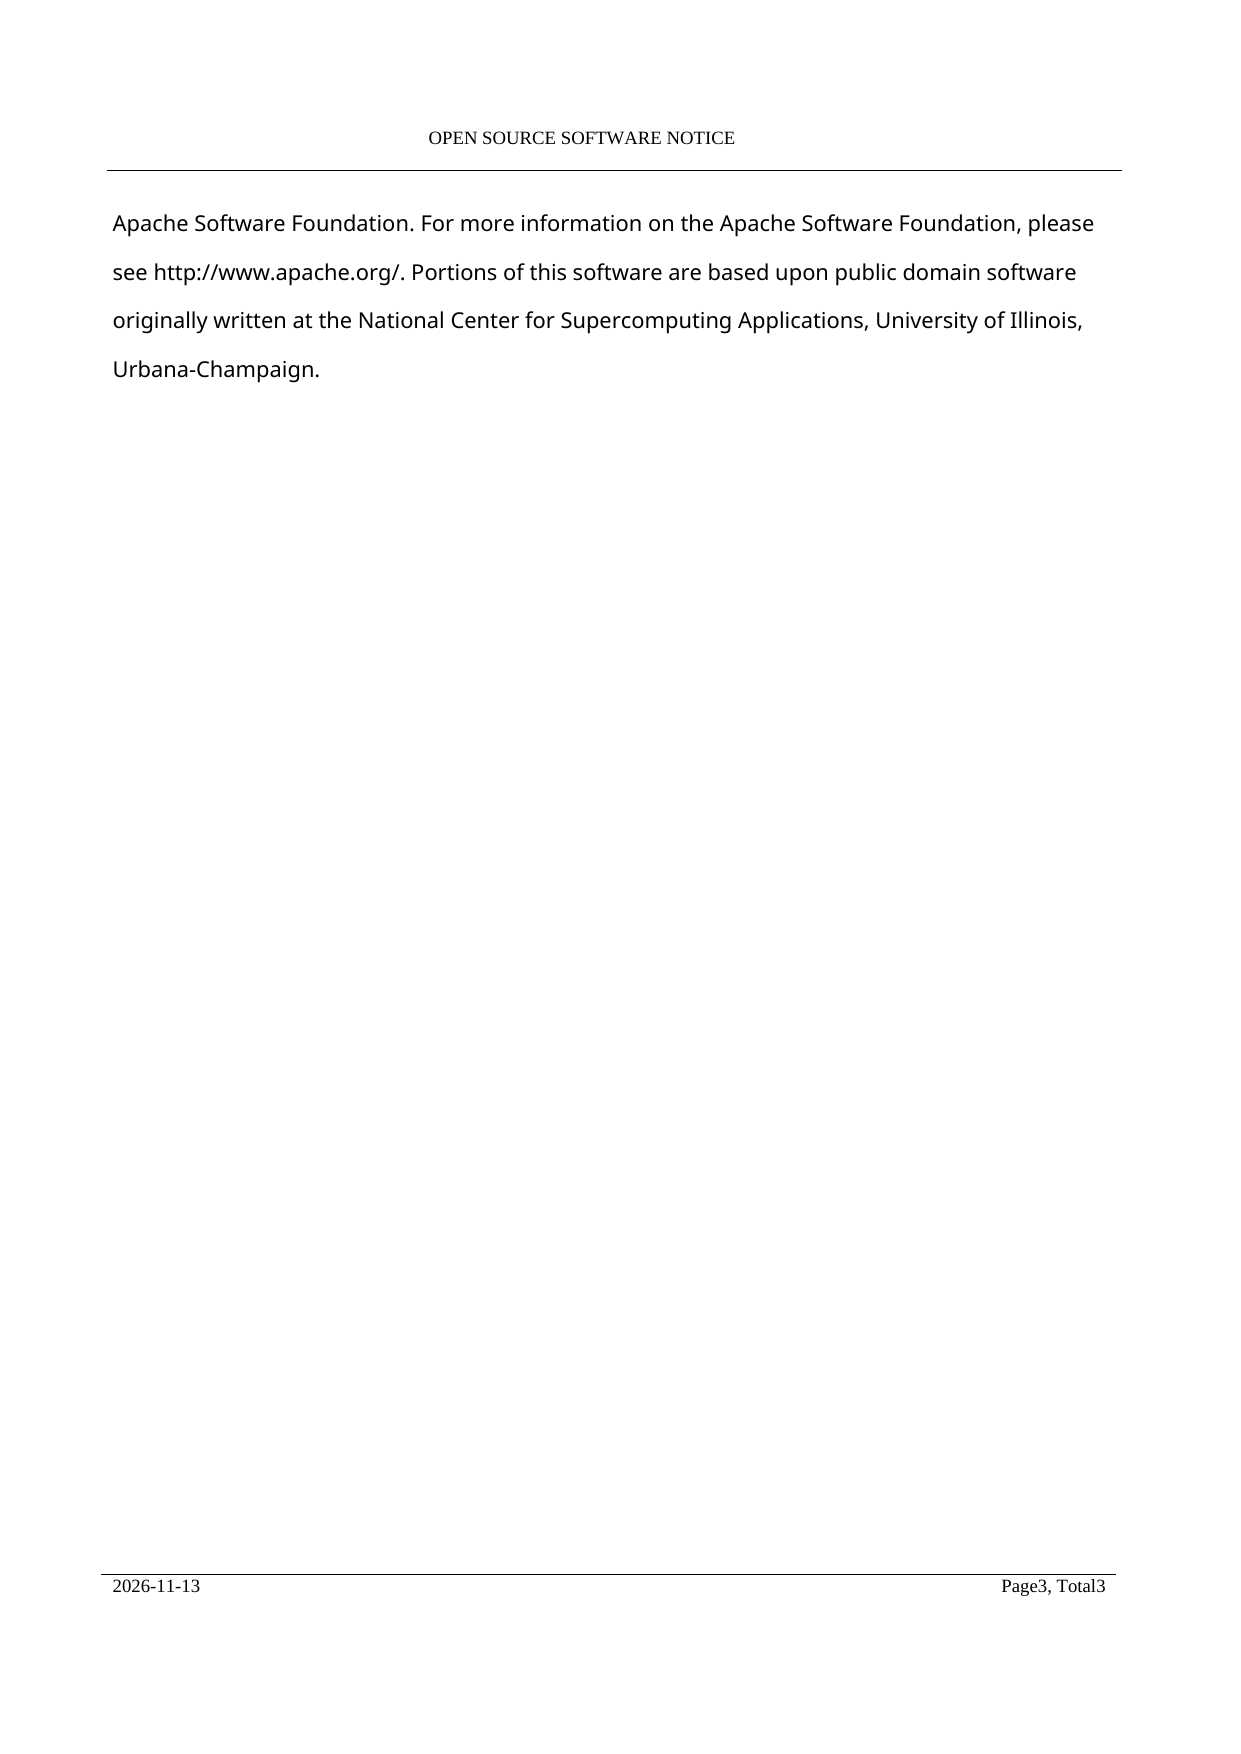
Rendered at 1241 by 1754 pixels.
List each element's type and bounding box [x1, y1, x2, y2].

text [112, 206, 1128, 385]
